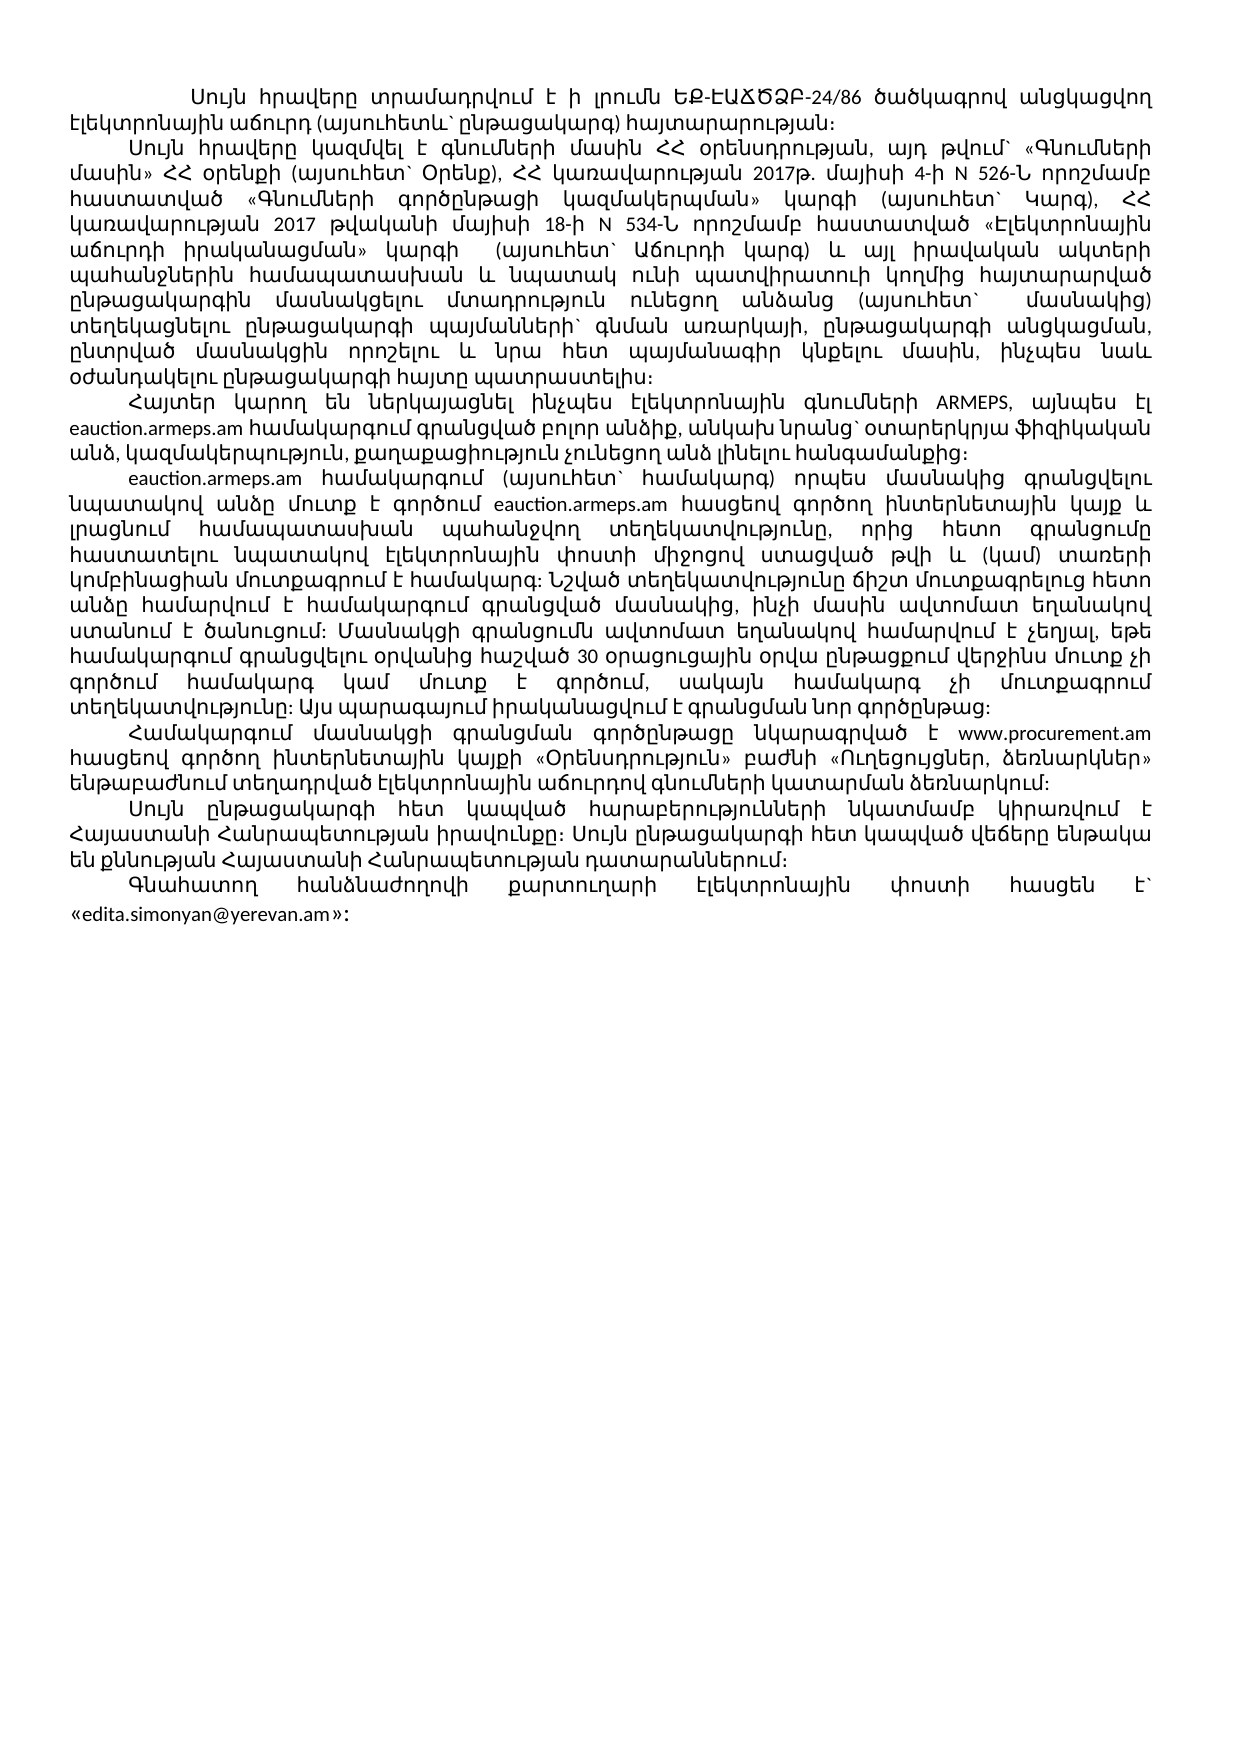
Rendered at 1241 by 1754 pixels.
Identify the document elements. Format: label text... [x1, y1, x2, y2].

text eauction.armeps.am համակարգում (այսուհետ` համակարգ) որպես մասնակից գրանցվելու նպատակով անձը մուտք է գործում eauction.armeps.am հասցեով գործող ինտերնետային կայք և լրացնում համապատասխան պահանջվող տեղեկատվությունը, որից հետո գրանցումը հաստատելու նպատակով էլեկտրոնային փոստի միջոցով ստացված թվի և (կամ) տառերի կոմբինացիան մուտքագրում է համակարգ: Նշված տեղեկատվությունը ճիշտ մուտքագրելուց հետո անձը համարվում է համակարգում գրանցված մասնակից, ինչի մասին ավտոմատ եղանակով ստանում է ծանուցում: Մասնակցի գրանցումն ավտոմատ եղանակով համարվում է չեղյալ, եթե համակարգում գրանցվելու օրվանից հաշված 30 օրացուցային օրվա ընթացքում վերջինս մուտք չի գործում համակարգ կամ մուտք է գործում, սակայն համակարգ չի մուտքագրում տեղեկատվությունը: Այս պարագայում իրականացվում է գրանցման նոր գործընթաց: [69, 466, 1152, 720]
text Գնահատող հանձնաժողովի քարտուղարի էլեկտրոնային փոստի հասցեն է` «edita.simonyan@yerevan.am»: [69, 872, 1152, 928]
text Սույն հրավերը տրամադրվում է ի լրումն ԵՔ-ԷԱՃԾՁԲ-24/86 ծածկագրով անցկացվող էլեկտրոնային աճուրդ (այսուհետև` ընթացակարգ) հայտարարության։ [69, 84, 1152, 135]
text Սույն հրավերը կազմվել է գնումների մասին ՀՀ օրենսդրության, այդ թվում` «Գնումների մասին» ՀՀ օրենքի (այսուհետ` Օրենք), ՀՀ կառավարության 2017թ. մայիսի 4-ի N 526-Ն որոշմամբ հաստատված «Գնումների գործընթացի կազմակերպման» կարգի (այսուհետ` Կարգ), ՀՀ կառավարության 2017 թվականի մայիսի 18-ի N 534-Ն որոշմամբ հաստատված «Էլեկտրոնային աճուրդի իրականացման» կարգի (այսուհետ` Աճուրդի կարգ) և այլ իրավական ակտերի պահանջներին համապատասխան և նպատակ ունի պատվիրատուի կողմից հայտարարված ընթացակարգին մասնակցելու մտադրություն ունեցող անձանց (այսուհետ` մասնակից) տեղեկացնելու ընթացակարգի պայմանների` գնման առարկայի, ընթացակարգի անցկացման, ընտրված մասնակցին որոշելու և նրա հետ պայմանագիր կնքելու մասին, ինչպես նաև օժանդակելու ընթացակարգի հայտը պատրաստելիս։ [69, 135, 1152, 389]
text Հայտեր կարող են ներկայացնել ինչպես էլեկտրոնային գնումների ARMEPS, այնպես էլ eauction.armeps.am համակարգում գրանցված բոլոր անձիք, անկախ նրանց` օտարերկրյա ֆիզիկական անձ, կազմակերպություն, քաղաքացիություն չունեցող անձ լինելու հանգամանքից։ [69, 389, 1152, 466]
text Համակարգում մասնակցի գրանցման գործընթացը նկարագրված է www.procurement.am հասցեով գործող ինտերնետային կայքի «Օրենսդրություն» բաժնի «Ուղեցույցներ, ձեռնարկներ» ենթաբաժնում տեղադրված էլեկտրոնային աճուրդով գնումների կատարման ձեռնարկում: [69, 720, 1152, 796]
text Սույն ընթացակարգի հետ կապված հարաբերությունների նկատմամբ կիրառվում է Հայաստանի Հանրապետության իրավունքը։ Սույն ընթացակարգի հետ կապված վեճերը ենթակա են քննության Հայաստանի Հանրապետության դատարաններում։ [69, 796, 1152, 872]
